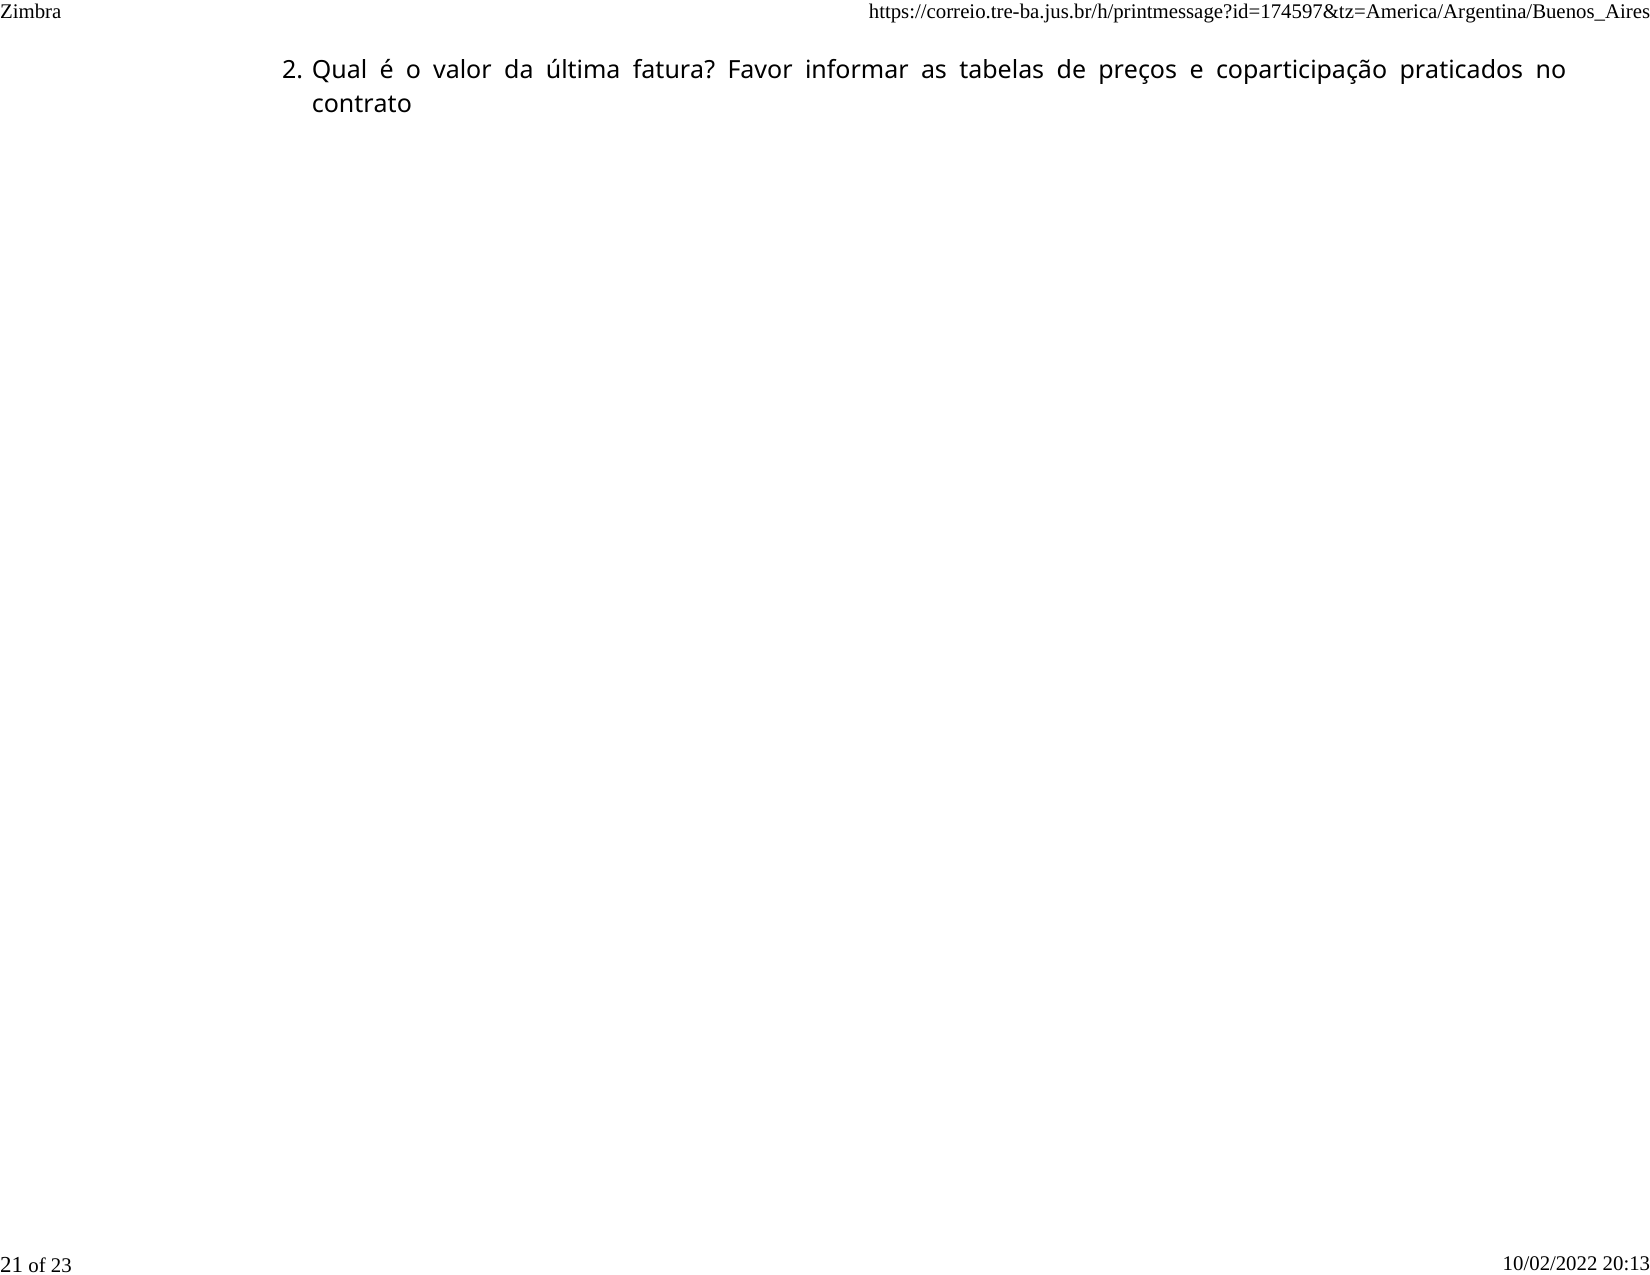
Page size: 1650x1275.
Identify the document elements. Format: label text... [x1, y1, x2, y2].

list Qual é o valor da última fatura? Favor informar as tabelas de preços e coparticipação praticados no contrato [282, 52, 1567, 120]
